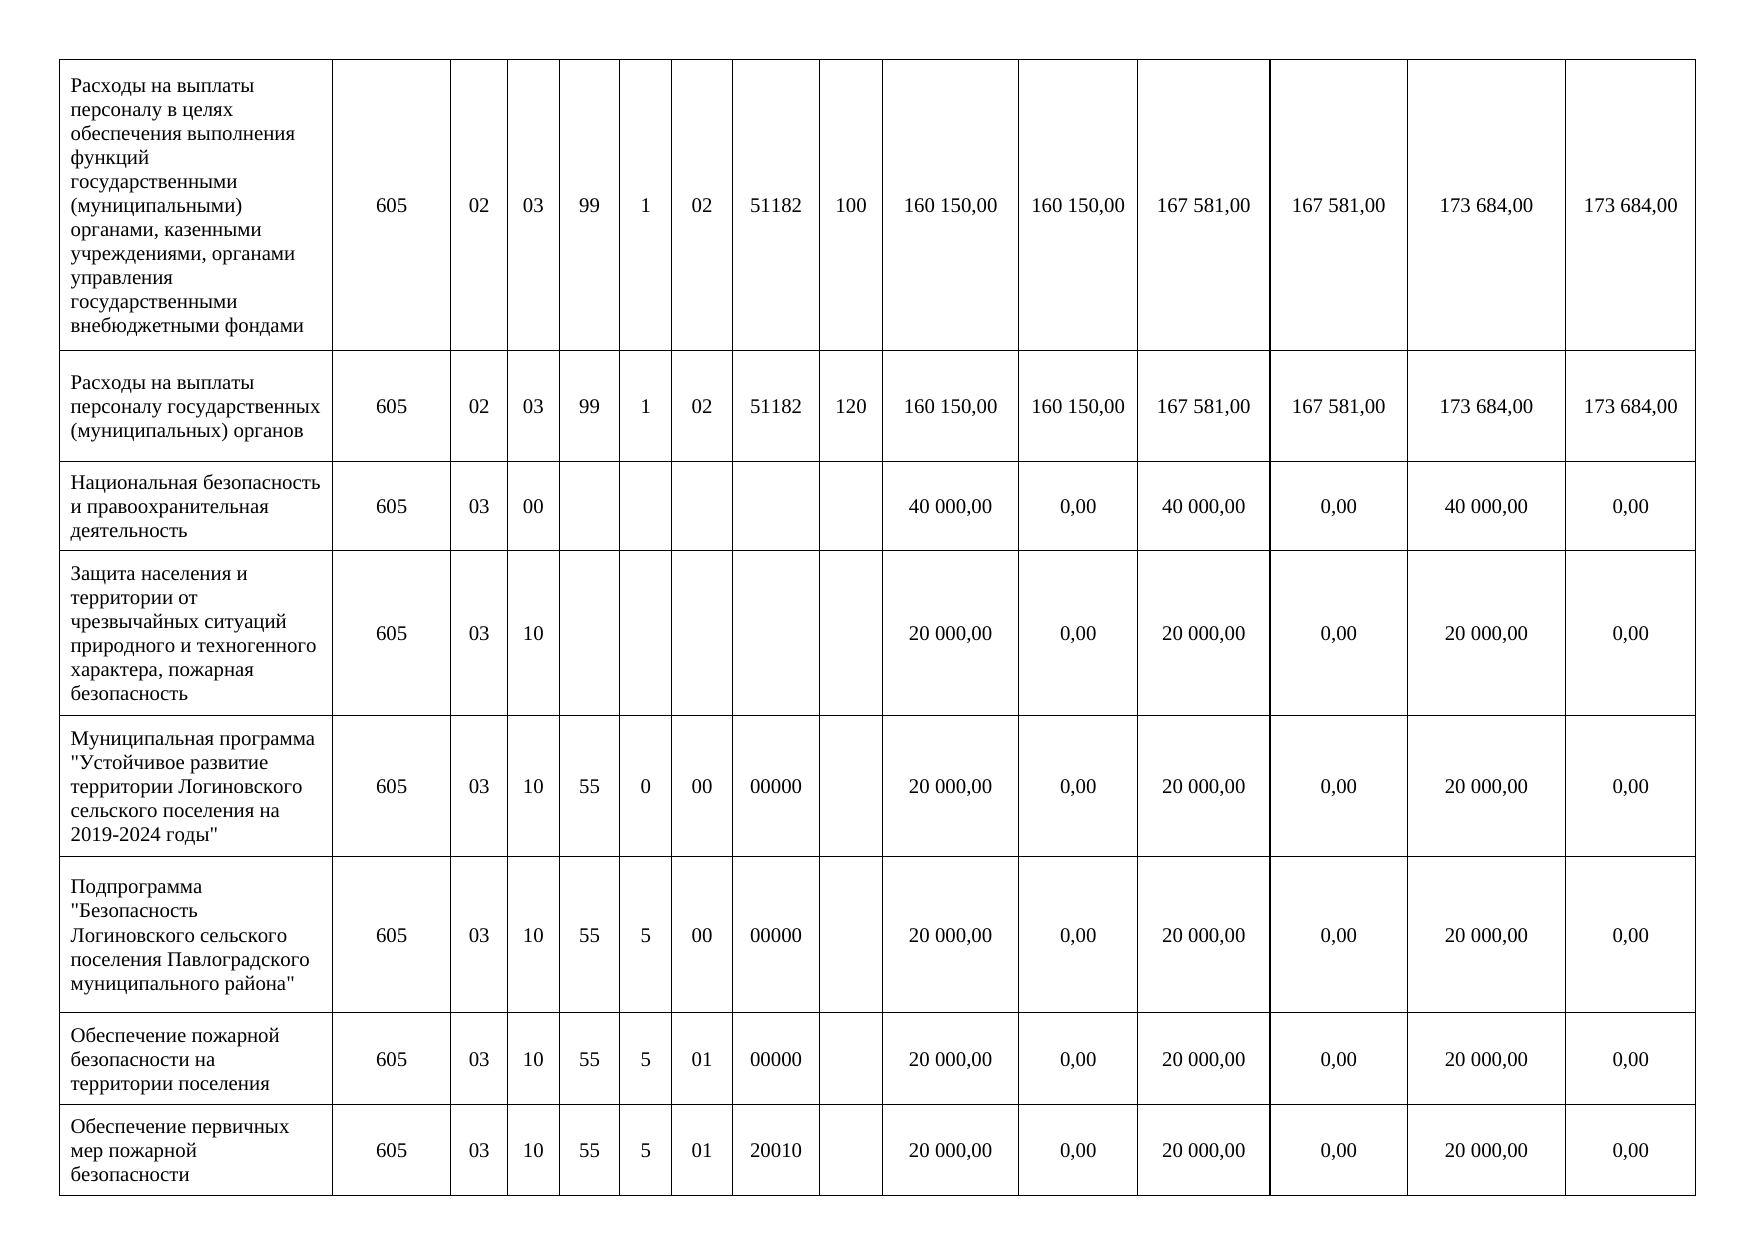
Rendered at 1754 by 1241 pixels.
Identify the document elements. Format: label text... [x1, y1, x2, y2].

table_cell 173 684,00 [1566, 351, 1695, 461]
table_cell 0,00 [1271, 716, 1407, 856]
table_cell 20 000,00 [883, 1013, 1018, 1104]
table_cell 10 [508, 551, 559, 715]
table_cell 03 [451, 462, 507, 550]
table_cell 10 [508, 716, 559, 856]
table_cell 99 [560, 60, 619, 350]
table_cell 00 [508, 462, 559, 550]
table_cell 167 581,00 [1138, 351, 1269, 461]
table_cell 40 000,00 [1408, 462, 1565, 550]
table_cell 55 [560, 1105, 619, 1195]
table_cell 55 [560, 1013, 619, 1104]
table_cell 55 [560, 716, 619, 856]
table_cell 02 [672, 351, 732, 461]
table_cell 167 581,00 [1271, 351, 1407, 461]
table_cell Расходы на выплаты персоналу в целях обеспечения выполнения функций государственными (муниципальными) органами, казенными учреждениями, органами управления государственными внебюджетными фондами [60, 60, 332, 350]
table_cell Защита населения и территории от чрезвычайных ситуаций природного и техногенного характера, пожарная безопасность [60, 551, 332, 715]
table_cell 03 [451, 857, 507, 1012]
table_cell 99 [560, 351, 619, 461]
table_cell 03 [451, 1105, 507, 1195]
table_cell 605 [333, 1013, 450, 1104]
table_cell 20 000,00 [1138, 716, 1269, 856]
table_cell [733, 551, 819, 715]
table_cell 605 [333, 351, 450, 461]
table_cell 02 [451, 351, 507, 461]
table_cell 173 684,00 [1566, 60, 1695, 350]
table_cell [620, 551, 671, 715]
table_cell 51182 [733, 351, 819, 461]
table_cell 20 000,00 [1138, 857, 1269, 1012]
table_cell 1 [620, 351, 671, 461]
table_cell [820, 551, 882, 715]
table_cell 20 000,00 [1138, 1013, 1269, 1104]
table_cell 20 000,00 [883, 716, 1018, 856]
table_cell 0,00 [1271, 1013, 1407, 1104]
table_cell 605 [333, 60, 450, 350]
table_cell [820, 1105, 882, 1195]
table_cell 20 000,00 [1408, 1105, 1565, 1195]
table_cell [672, 462, 732, 550]
table_cell Подпрограмма "Безопасность Логиновского сельского поселения Павлоградского муниципального района" [60, 857, 332, 1012]
table_cell 51182 [733, 60, 819, 350]
table_cell 0,00 [1566, 716, 1695, 856]
table_cell 10 [508, 1105, 559, 1195]
table_cell 03 [508, 60, 559, 350]
table_cell 0,00 [1566, 1013, 1695, 1104]
table_cell 160 150,00 [883, 351, 1018, 461]
table_cell 02 [672, 60, 732, 350]
table_cell 00 [672, 857, 732, 1012]
table_cell 5 [620, 1105, 671, 1195]
table_cell 605 [333, 716, 450, 856]
table_cell 167 581,00 [1138, 60, 1269, 350]
table_cell 03 [451, 551, 507, 715]
table_cell 01 [672, 1105, 732, 1195]
table_cell 0,00 [1566, 857, 1695, 1012]
table_cell 0,00 [1019, 551, 1137, 715]
table_cell [560, 462, 619, 550]
table_cell 1 [620, 60, 671, 350]
table_cell Расходы на выплаты персоналу государственных (муниципальных) органов [60, 351, 332, 461]
table_cell 20 000,00 [1408, 857, 1565, 1012]
table_cell 0,00 [1019, 1105, 1137, 1195]
table_cell 10 [508, 857, 559, 1012]
table_cell 10 [508, 1013, 559, 1104]
table_cell 605 [333, 857, 450, 1012]
table_cell 00000 [733, 1013, 819, 1104]
table_cell 605 [333, 1105, 450, 1195]
table_cell 0,00 [1566, 462, 1695, 550]
table_cell 605 [333, 551, 450, 715]
table_cell 40 000,00 [883, 462, 1018, 550]
table_cell 0,00 [1019, 857, 1137, 1012]
table_cell 173 684,00 [1408, 351, 1565, 461]
table_cell 0 [620, 716, 671, 856]
table_cell 100 [820, 60, 882, 350]
table_cell [733, 462, 819, 550]
table_cell 20 000,00 [1138, 551, 1269, 715]
table_cell 0,00 [1019, 1013, 1137, 1104]
table_cell 20 000,00 [1408, 551, 1565, 715]
table_cell 0,00 [1019, 462, 1137, 550]
table_cell 20 000,00 [883, 1105, 1018, 1195]
table_cell 5 [620, 1013, 671, 1104]
table_cell 00000 [733, 716, 819, 856]
table_cell 0,00 [1566, 1105, 1695, 1195]
table_cell 120 [820, 351, 882, 461]
table_cell 0,00 [1271, 462, 1407, 550]
table_cell 0,00 [1271, 551, 1407, 715]
table_cell 160 150,00 [1019, 351, 1137, 461]
table_cell [672, 551, 732, 715]
table_cell Обеспечение пожарной безопасности на территории поселения [60, 1013, 332, 1104]
table_cell Национальная безопасность и правоохранительная деятельность [60, 462, 332, 550]
table_cell Обеспечение первичных мер пожарной безопасности [60, 1105, 332, 1195]
table_cell 20 000,00 [1408, 1013, 1565, 1104]
table_cell 0,00 [1271, 1105, 1407, 1195]
table_cell 5 [620, 857, 671, 1012]
table_cell 0,00 [1019, 716, 1137, 856]
table_cell 20 000,00 [883, 551, 1018, 715]
table_cell 03 [508, 351, 559, 461]
table_cell 20010 [733, 1105, 819, 1195]
table_cell 173 684,00 [1408, 60, 1565, 350]
table_cell 20 000,00 [1138, 1105, 1269, 1195]
table_cell [820, 857, 882, 1012]
table_cell 40 000,00 [1138, 462, 1269, 550]
table_cell 01 [672, 1013, 732, 1104]
table_cell 20 000,00 [1408, 716, 1565, 856]
table_cell 02 [451, 60, 507, 350]
table_cell Муниципальная программа "Устойчивое развитие территории Логиновского сельского поселения на 2019-2024 годы" [60, 716, 332, 856]
table_cell 03 [451, 716, 507, 856]
table_cell 20 000,00 [883, 857, 1018, 1012]
table_cell 00000 [733, 857, 819, 1012]
table_cell 160 150,00 [883, 60, 1018, 350]
table_cell [820, 716, 882, 856]
table_cell [820, 462, 882, 550]
table_cell 55 [560, 857, 619, 1012]
table_cell 0,00 [1566, 551, 1695, 715]
table_cell 605 [333, 462, 450, 550]
table_cell [820, 1013, 882, 1104]
table_cell 03 [451, 1013, 507, 1104]
table_cell 00 [672, 716, 732, 856]
table_cell 167 581,00 [1271, 60, 1407, 350]
table_cell [560, 551, 619, 715]
table_cell 0,00 [1271, 857, 1407, 1012]
table_cell 160 150,00 [1019, 60, 1137, 350]
table_cell [620, 462, 671, 550]
